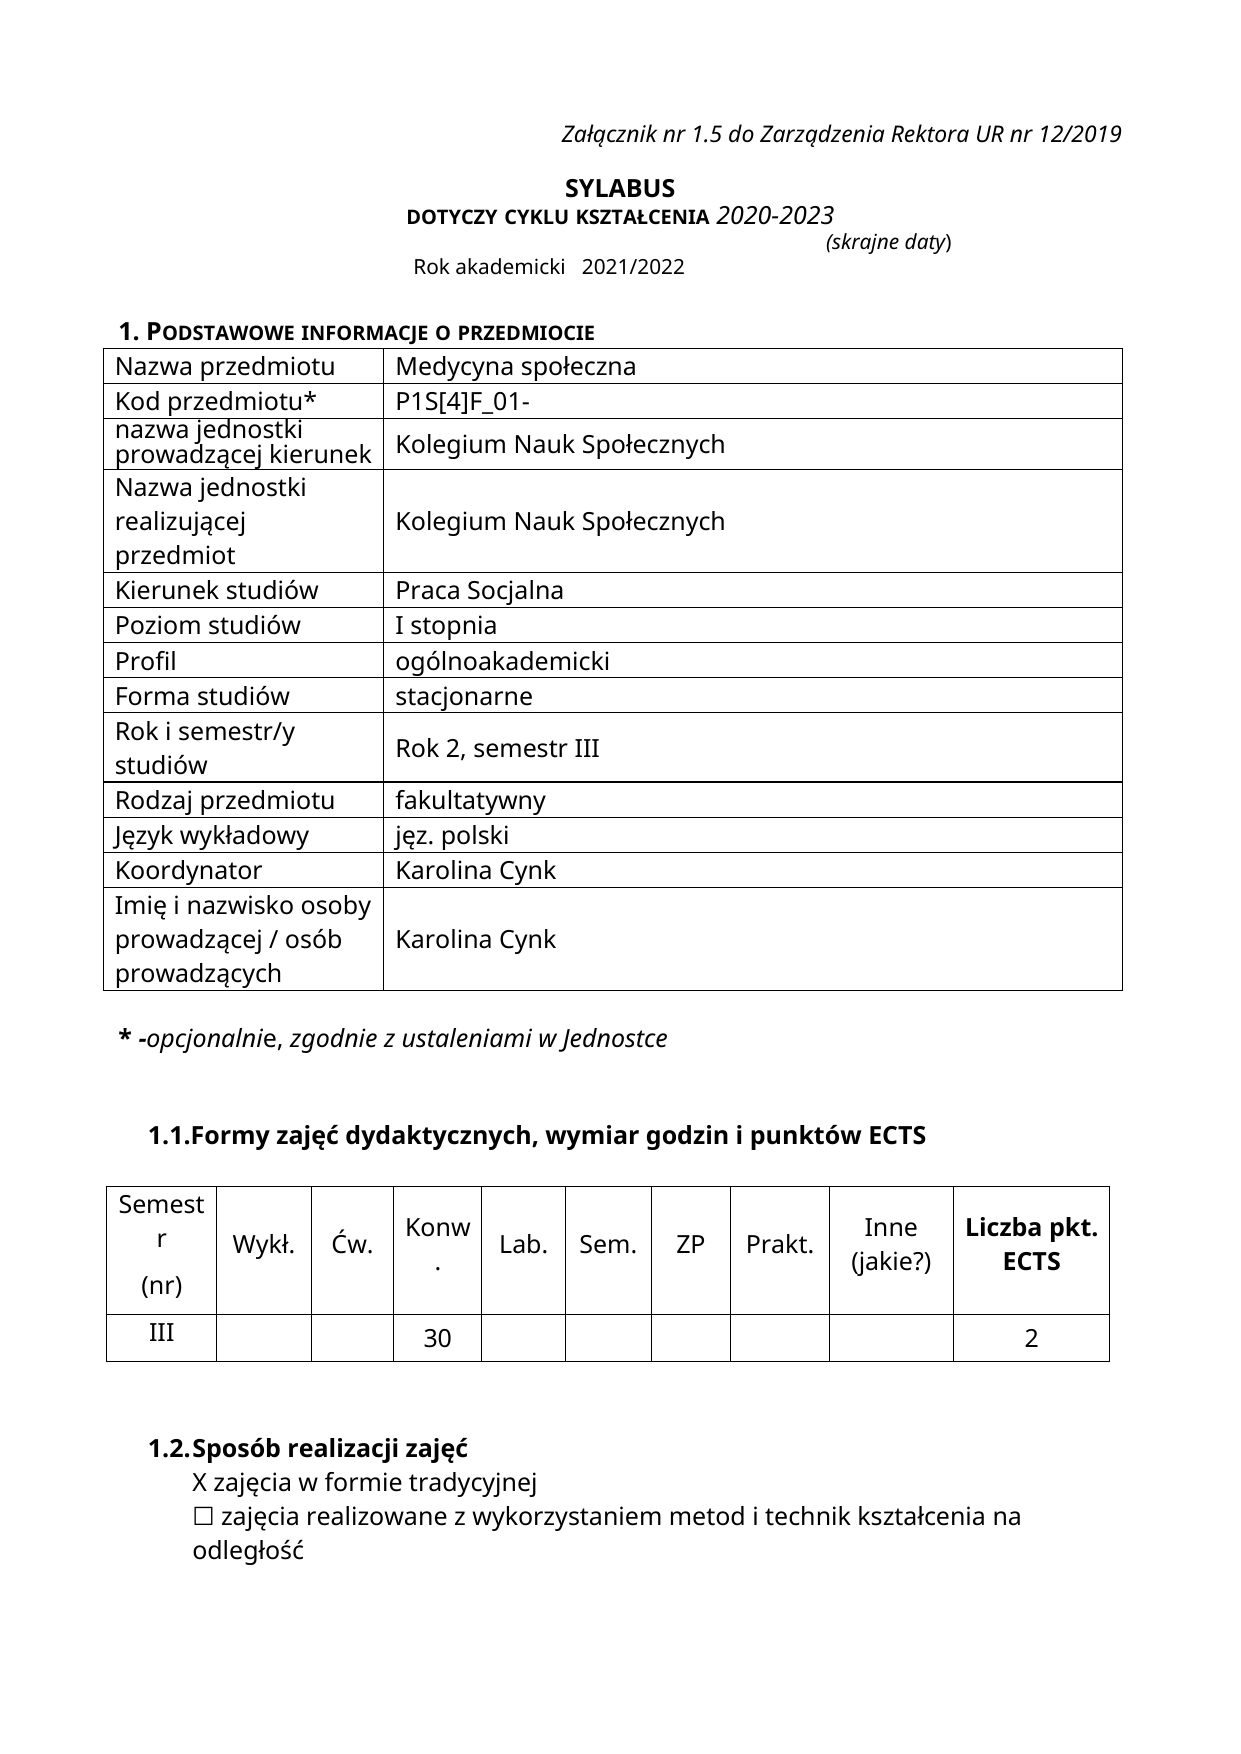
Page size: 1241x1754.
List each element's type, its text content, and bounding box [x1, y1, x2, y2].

table_cell I stopnia [384, 608, 1122, 642]
table_cell Rodzaj przedmiotu [104, 783, 383, 817]
table_header Liczba pkt. ECTS [954, 1187, 1109, 1314]
table_cell Forma studiów [104, 678, 383, 712]
table_cell Koordynator [104, 853, 383, 887]
table_cell Poziom studiów [104, 608, 383, 642]
table_header Inne (jakie?) [830, 1187, 953, 1314]
table_cell [652, 1315, 730, 1361]
table_header Ćw. [312, 1187, 393, 1314]
text 1.2. Sposób realizacji zajęć [148, 1430, 1122, 1464]
table_cell fakultatywny [384, 783, 1122, 817]
table_cell 30 [394, 1315, 481, 1361]
text (skrajne daty) [118, 229, 1122, 254]
text SYLABUS [118, 170, 1122, 204]
table_cell [830, 1315, 953, 1361]
table_cell Kolegium Nauk Społecznych [384, 419, 1122, 469]
table_cell Nazwa jednostki realizującej przedmiot [104, 470, 383, 572]
text 1.1.Formy zajęć dydaktycznych, wymiar godzin i punktów ECTS [148, 1117, 1122, 1152]
table_header Lab. [482, 1187, 565, 1314]
table_header Semestr (nr) [107, 1187, 216, 1314]
text X zajęcia w formie tradycyjnej [192, 1464, 1122, 1498]
table_cell P1S[4]F_01- [384, 384, 1122, 418]
text Rok akademicki 2021/2022 [118, 254, 1122, 279]
text dotyczy cyklu kształcenia 2020-2023 [118, 204, 1122, 229]
table_cell Język wykładowy [104, 818, 383, 852]
table_header Prakt. [731, 1187, 829, 1314]
table_cell Praca Socjalna [384, 573, 1122, 607]
table_cell Kod przedmiotu* [104, 384, 383, 418]
table_cell jęz. polski [384, 818, 1122, 852]
table_cell Rok i semestr/y studiów [104, 713, 383, 781]
table_header Nazwa przedmiotu [104, 349, 383, 382]
table_cell [731, 1315, 829, 1361]
table_cell Imię i nazwisko osoby prowadzącej / osób prowadzących [104, 888, 383, 990]
text 1. Podstawowe informacje o przedmiocie [118, 313, 1122, 347]
table_cell ogólnoakademicki [384, 643, 1122, 677]
table_cell nazwa jednostki prowadzącej kierunek [104, 419, 383, 469]
table_cell 2 [954, 1315, 1109, 1361]
table_cell Rok 2, semestr III [384, 713, 1122, 781]
table_cell [482, 1315, 565, 1361]
text ☐ zajęcia realizowane z wykorzystaniem metod i technik kształcenia na odległość [192, 1498, 1122, 1566]
table_cell Kierunek studiów [104, 573, 383, 607]
table_cell [217, 1315, 311, 1361]
text * -opcjonalnie, zgodnie z ustaleniami w Jednostce [118, 1020, 1122, 1054]
text Załącznik nr 1.5 do Zarządzenia Rektora UR nr 12/2019 [118, 118, 1122, 149]
table_cell stacjonarne [384, 678, 1122, 712]
table_cell Karolina Cynk [384, 853, 1122, 887]
table_header Medycyna społeczna [384, 349, 1122, 382]
table_cell Profil [104, 643, 383, 677]
table_cell Kolegium Nauk Społecznych [384, 470, 1122, 572]
table_cell [566, 1315, 651, 1361]
table_cell III [107, 1315, 216, 1361]
table_header Konw. [394, 1187, 481, 1314]
table_cell [312, 1315, 393, 1361]
table_header ZP [652, 1187, 730, 1314]
table_header Sem. [566, 1187, 651, 1314]
table_header Wykł. [217, 1187, 311, 1314]
table_cell Karolina Cynk [384, 888, 1122, 990]
